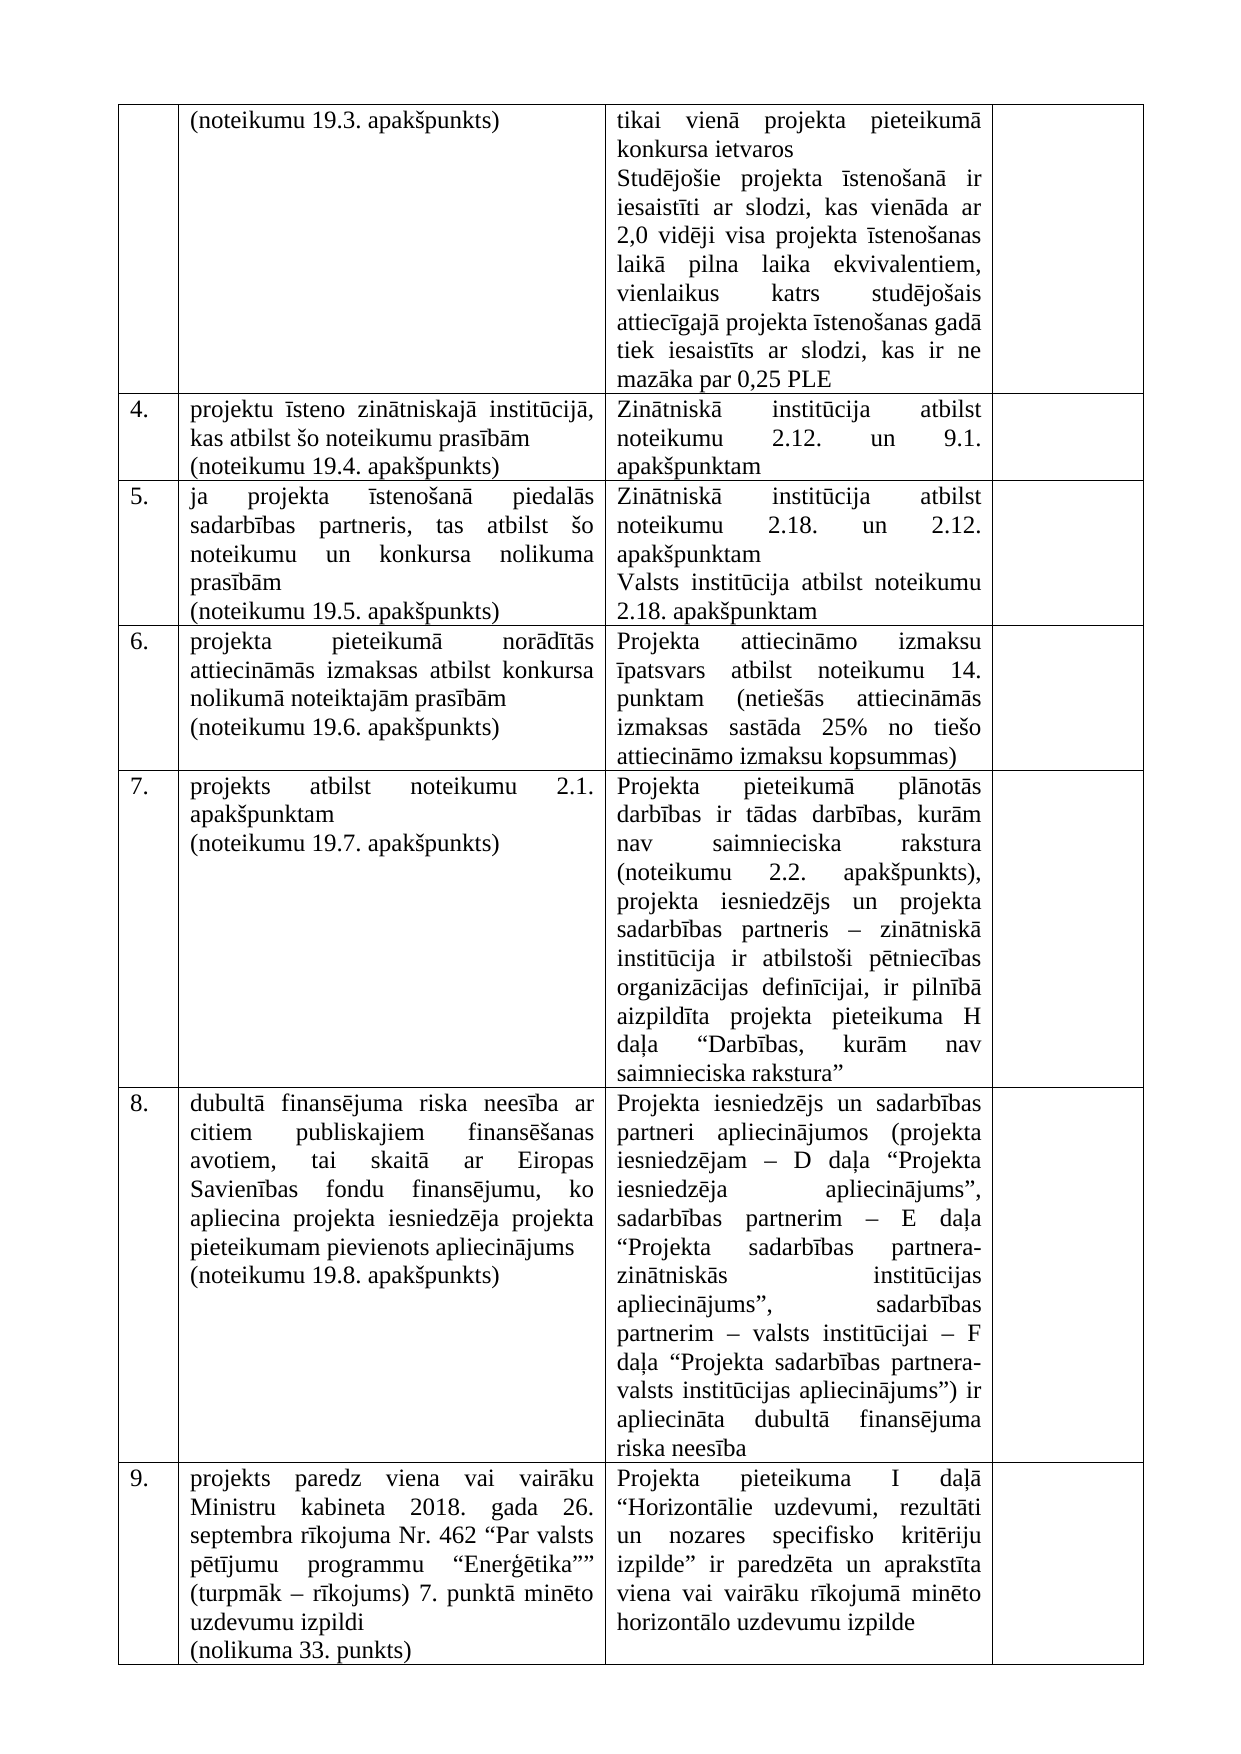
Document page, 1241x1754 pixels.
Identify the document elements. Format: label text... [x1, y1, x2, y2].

table_cell [993, 771, 1143, 1087]
table_cell projektu īsteno zinātniskajā institūcijā, kas atbilst šo noteikumu prasībām (noteikumu 19.4. apakšpunkts) [179, 394, 605, 480]
table_cell 5. [119, 481, 178, 625]
table_cell 3. [119, 105, 178, 393]
table_cell Projekta pieteikumā plānotās darbības ir tādas darbības, kurām nav saimnieciska rakstura (noteikumu 2.2. apakšpunkts), projekta iesniedzējs un projekta sadarbības partneris – zinātniskā institūcija ir atbilstoši pētniecības organizācijas definīcijai, ir pilnībā aizpildīta projekta pieteikuma H daļa “Darbības, kurām nav saimnieciska rakstura” [606, 771, 992, 1087]
table_cell Projekta attiecināmo izmaksu īpatsvars atbilst noteikumu 14. punktam (netiešās attiecināmās izmaksas sastāda 25% no tiešo attiecināmo izmaksu kopsummas) [606, 626, 992, 770]
table_cell Zinātniskā institūcija atbilst noteikumu 2.12. un 9.1. apakšpunktam [606, 394, 992, 480]
table_cell [993, 394, 1143, 480]
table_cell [179, 105, 605, 393]
table_cell [993, 1463, 1143, 1664]
table_cell projekts paredz viena vai vairāku Ministru kabineta 2018. gada 26. septembra rīkojuma Nr. 462 “Par valsts pētījumu programmu “Enerģētika”” (turpmāk – rīkojums) 7. punktā minēto uzdevumu izpildi (nolikuma 33. punkts) [179, 1463, 605, 1664]
table_cell 9. [119, 1463, 178, 1664]
table_cell 7. [119, 771, 178, 1087]
table_cell 4. [119, 394, 178, 480]
table_cell [993, 1088, 1143, 1462]
table_cell [993, 626, 1143, 770]
table_cell Projekta pieteikuma I daļā “Horizontālie uzdevumi, rezultāti un nozares specifisko kritēriju izpilde” ir paredzēta un aprakstīta viena vai vairāku rīkojumā minēto horizontālo uzdevumu izpilde [606, 1463, 992, 1664]
table_cell projekts atbilst noteikumu 2.1. apakšpunktam (noteikumu 19.7. apakšpunkts) [179, 771, 605, 1087]
table_cell [993, 105, 1143, 393]
table_cell projekta pieteikumā norādītās attiecināmās izmaksas atbilst konkursa nolikumā noteiktajām prasībām (noteikumu 19.6. apakšpunkts) [179, 626, 605, 770]
table_cell Projekta iesniedzējs un sadarbības partneri apliecinājumos (projekta iesniedzējam – D daļa “Projekta iesniedzēja apliecinājums”, sadarbības partnerim – E daļa “Projekta sadarbības partnera-zinātniskās institūcijas apliecinājums”, sadarbības partnerim – valsts institūcijai – F daļa “Projekta sadarbības partnera-valsts institūcijas apliecinājums”) ir apliecināta dubultā finansējuma riska neesība [606, 1088, 992, 1462]
table_cell 8. [119, 1088, 178, 1462]
table_cell 6. [119, 626, 178, 770]
table_cell dubultā finansējuma riska neesība ar citiem publiskajiem finansēšanas avotiem, tai skaitā ar Eiropas Savienības fondu finansējumu, ko apliecina projekta iesniedzēja projekta pieteikumam pievienots apliecinājums (noteikumu 19.8. apakšpunkts) [179, 1088, 605, 1462]
table_cell [993, 481, 1143, 625]
table_cell ja projekta īstenošanā piedalās sadarbības partneris, tas atbilst šo noteikumu un konkursa nolikuma prasībām (noteikumu 19.5. apakšpunkts) [179, 481, 605, 625]
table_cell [606, 105, 992, 393]
table_cell Zinātniskā institūcija atbilst noteikumu 2.18. un 2.12. apakšpunktam Valsts institūcija atbilst noteikumu 2.18. apakšpunktam [606, 481, 992, 625]
